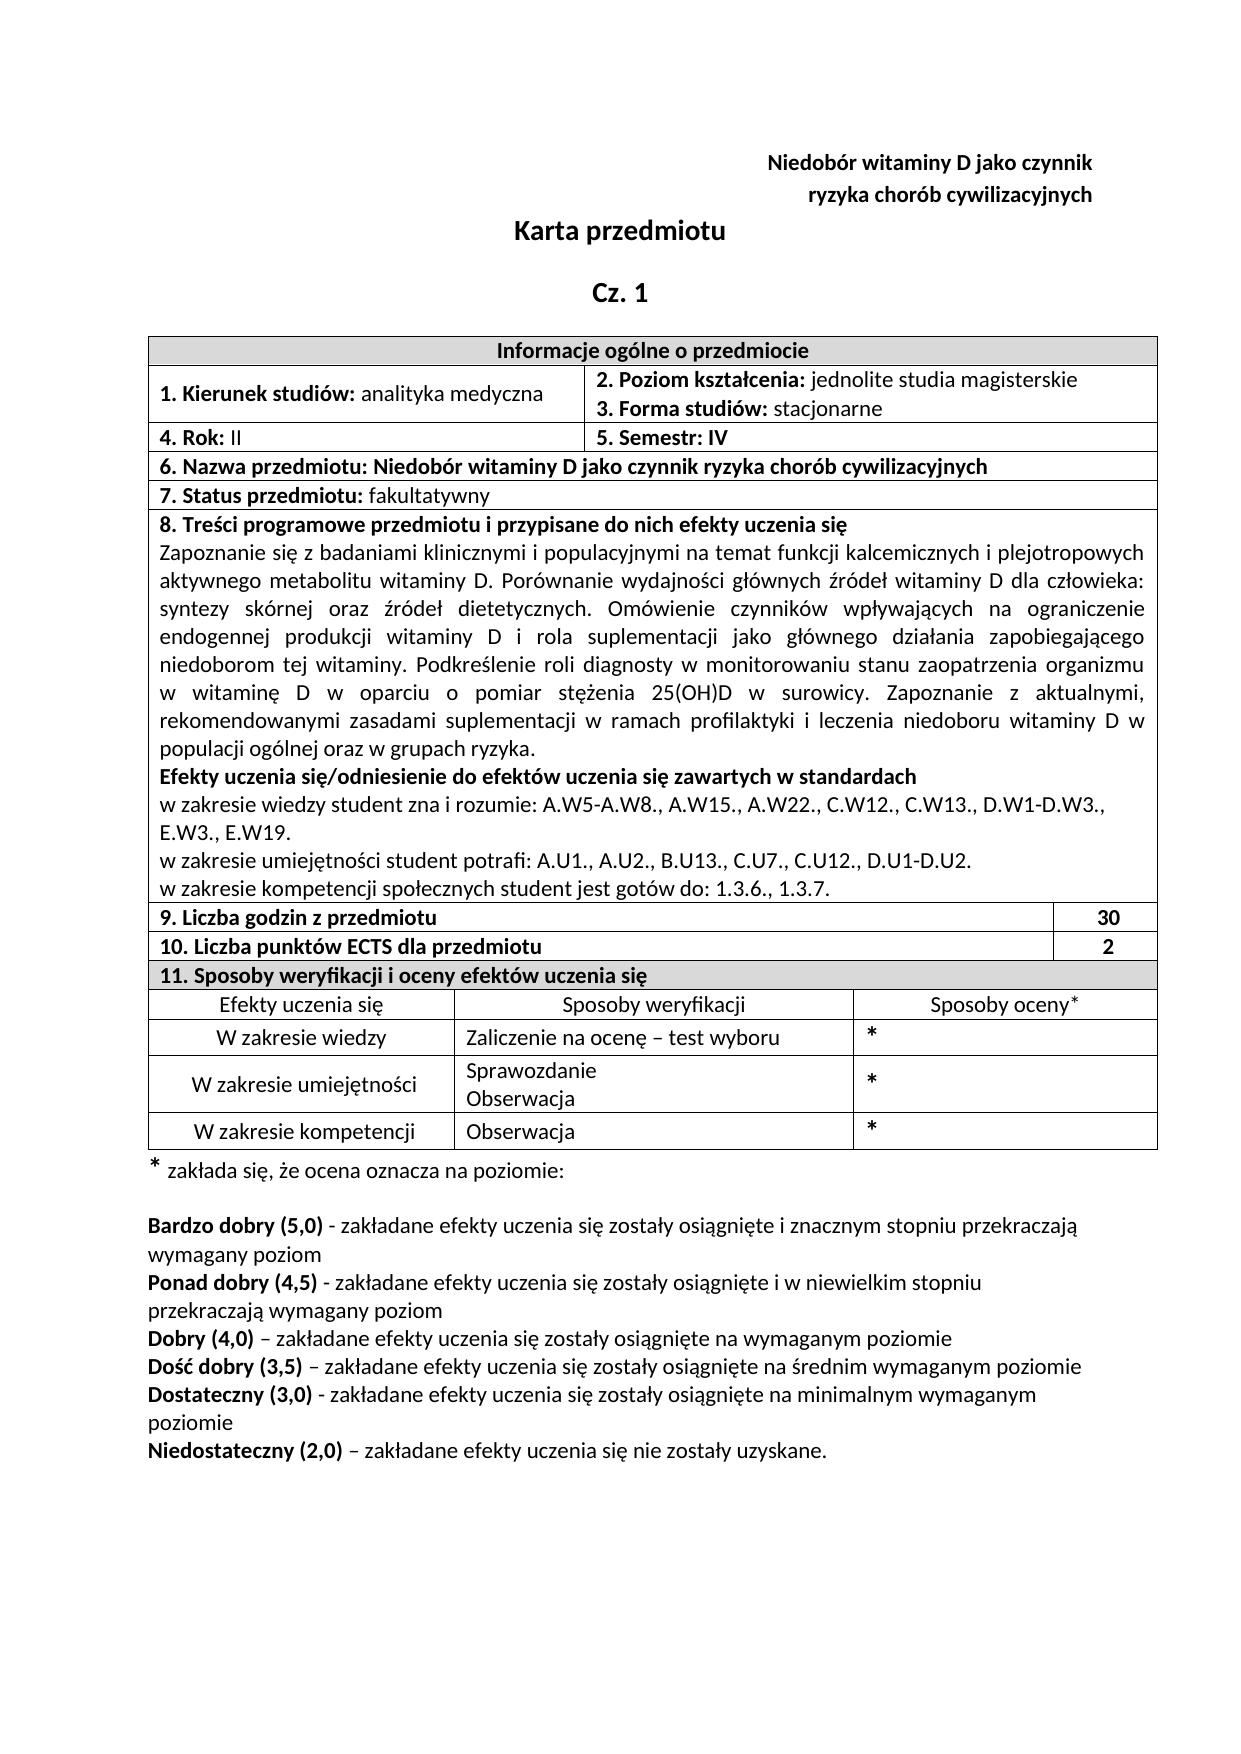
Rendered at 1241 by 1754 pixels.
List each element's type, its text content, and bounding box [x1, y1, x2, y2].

table_cell 30 [1054, 903, 1157, 931]
table_cell * [854, 1020, 1157, 1055]
table_cell 1. Kierunek studiów: analityka medyczna [149, 366, 584, 422]
table_header Informacje ogólne o przedmiocie [149, 337, 1157, 364]
table_cell 4. Rok: II [149, 423, 584, 451]
table_cell * [854, 1056, 1157, 1112]
table_cell 6. Nazwa przedmiotu: Niedobór witaminy D jako czynnik ryzyka chorób cywilizacyjnych [149, 452, 1157, 480]
text Niedostateczny (2,0) – zakładane efekty uczenia się nie zostały uzyskane. [148, 1436, 1093, 1464]
table_cell * [854, 1113, 1157, 1149]
table_cell Sposoby weryfikacji [455, 990, 853, 1018]
text Ponad dobry (4,5) - zakładane efekty uczenia się zostały osiągnięte i w niewielkim stopniu przekraczają wymagany poziom [148, 1268, 1093, 1324]
table_cell Zapoznanie się z badaniami klinicznymi i populacyjnymi na temat funkcji kalcemicznych i plejotropowych aktywnego metabolitu witaminy D. Porównanie wydajności głównych źródeł witaminy D dla człowieka: syntezy skórnej oraz źródeł dietetycznych. Omówienie czynników wpływających na ograniczenie endogennej produkcji witaminy D i rola suplementacji jako głównego działania zapobiegającego niedoborom tej witaminy. Podkreślenie roli diagnosty w monitorowaniu stanu zaopatrzenia organizmu w witaminę D w oparciu o pomiar stężenia 25(OH)D w surowicy. Zapoznanie z aktualnymi, rekomendowanymi zasadami suplementacji w ramach profilaktyki i leczenia niedoboru witaminy D w populacji ogólnej oraz w grupach ryzyka. Efekty uczenia się/odniesienie do efektów uczenia się zawartych w standardach w zakresie wiedzy student zna i rozumie: A.W5-A.W8., A.W15., A.W22., C.W12., C.W13., D.W1-D.W3., E.W3., E.W19. w zakresie umiejętności student potrafi: A.U1., A.U2., B.U13., C.U7., C.U12., D.U1-D.U2. w zakresie kompetencji społecznych student jest gotów do: 1.3.6., 1.3.7. [149, 538, 1157, 902]
table_cell 2. Poziom kształcenia: jednolite studia magisterskie 3. Forma studiów: stacjonarne [585, 366, 1157, 422]
table_cell 10. Liczba punktów ECTS dla przedmiotu [149, 932, 1053, 960]
table_cell Sprawozdanie Obserwacja [455, 1056, 853, 1112]
table_cell 8. Treści programowe przedmiotu i przypisane do nich efekty uczenia się [149, 510, 1157, 538]
text Dobry (4,0) – zakładane efekty uczenia się zostały osiągnięte na wymaganym poziomie [148, 1324, 1093, 1352]
text Karta przedmiotu [148, 212, 1093, 248]
text Cz. 1 [148, 274, 1093, 309]
table_cell Zaliczenie na ocenę – test wyboru [455, 1020, 853, 1055]
table_cell W zakresie umiejętności [149, 1056, 454, 1112]
table_cell 7. Status przedmiotu: fakultatywny [149, 481, 1157, 509]
table_cell 5. Semestr: IV [585, 423, 1157, 451]
text Niedobór witaminy D jako czynnik [148, 148, 1093, 176]
text Bardzo dobry (5,0) - zakładane efekty uczenia się zostały osiągnięte i znacznym stopniu przekraczają wymagany poziom [148, 1212, 1093, 1268]
table_cell 11. Sposoby weryfikacji i oceny efektów uczenia się [149, 961, 1157, 989]
table_cell Sposoby oceny* [854, 990, 1157, 1018]
text * zakłada się, że ocena oznacza na poziomie: [148, 1150, 1093, 1186]
text Dość dobry (3,5) – zakładane efekty uczenia się zostały osiągnięte na średnim wymaganym poziomie [148, 1352, 1093, 1380]
table_cell Obserwacja [455, 1113, 853, 1149]
table_cell W zakresie kompetencji [149, 1113, 454, 1149]
text Dostateczny (3,0) - zakładane efekty uczenia się zostały osiągnięte na minimalnym wymaganym poziomie [148, 1380, 1093, 1436]
table_cell W zakresie wiedzy [149, 1020, 454, 1055]
table_cell 2 [1054, 932, 1157, 960]
text ryzyka chorób cywilizacyjnych [148, 180, 1093, 208]
table_cell Efekty uczenia się [149, 990, 454, 1018]
table_cell 9. Liczba godzin z przedmiotu [149, 903, 1053, 931]
